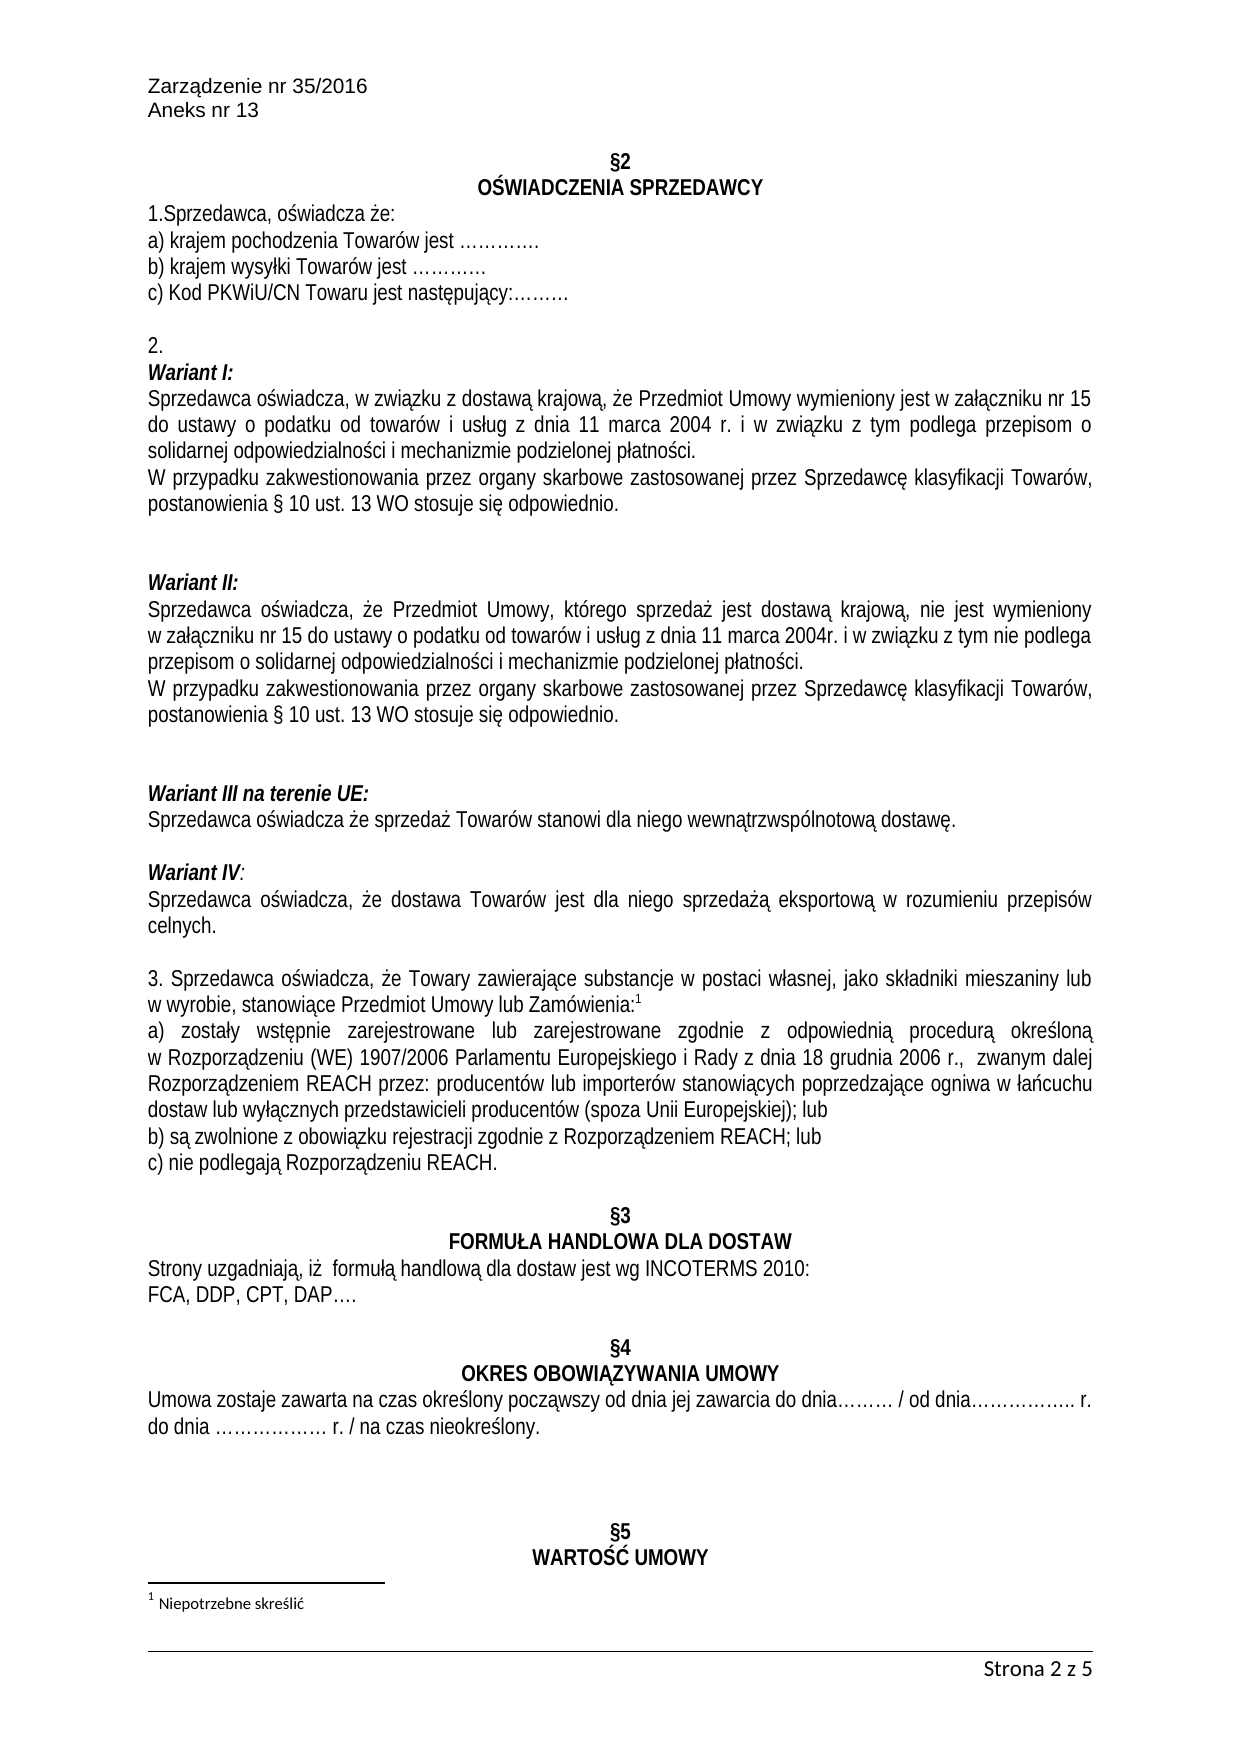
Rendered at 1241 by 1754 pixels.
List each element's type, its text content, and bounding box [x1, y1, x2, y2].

text §3 [148, 1202, 1093, 1228]
text 2. [148, 332, 1093, 358]
text a) krajem pochodzenia Towarów jest …………. [148, 227, 1093, 253]
text b) krajem wysyłki Towarów jest ………… [148, 253, 1093, 279]
text Wariant I: [148, 358, 1093, 385]
text a) zostały wstępnie zarejestrowane lub zarejestrowane zgodnie z odpowiednią procedurą określoną w Rozporządzeniu (WE) 1907/2006 Parlamentu Europejskiego i Rady z dnia 18 grudnia 2006 r., zwanym dalej Rozporządzeniem REACH przez: producentów lub importerów stanowiących poprzedzające ogniwa w łańcuchu dostaw lub wyłącznych przedstawicieli producentów (spoza Unii Europejskiej); lub [148, 1017, 1093, 1123]
text §5 [148, 1518, 1093, 1544]
text §4 [148, 1333, 1093, 1360]
text Sprzedawca oświadcza że sprzedaż Towarów stanowi dla niego wewnątrzwspólnotową dostawę. [148, 806, 1093, 833]
text Sprzedawca oświadcza, w związku z dostawą krajową, że Przedmiot Umowy wymieniony jest w załączniku nr 15 do ustawy o podatku od towarów i usług z dnia 11 marca 2004 r. i w związku z tym podlega przepisom o solidarnej odpowiedzialności i mechanizmie podzielonej płatności. [148, 385, 1093, 464]
text OKRES OBOWIĄZYWANIA UMOWY [148, 1360, 1093, 1386]
text FCA, DDP, CPT, DAP…. [148, 1281, 1093, 1307]
text FORMUŁA HANDLOWA DLA DOSTAW [148, 1228, 1093, 1254]
text Strony uzgadniają, iż formułą handlową dla dostaw jest wg INCOTERMS 2010: [148, 1254, 1093, 1281]
text OŚWIADCZENIA SPRZEDAWCY [148, 174, 1093, 200]
text Wariant III na terenie UE: [148, 780, 1093, 806]
text §2 [148, 148, 1093, 174]
text W przypadku zakwestionowania przez organy skarbowe zastosowanej przez Sprzedawcę klasyfikacji Towarów, postanowienia § 10 ust. 13 WO stosuje się odpowiednio. [148, 675, 1093, 727]
text Umowa zostaje zawarta na czas określony począwszy od dnia jej zawarcia do dnia……… / od dnia…………….. r. do dnia ……………… r. / na czas nieokreślony. [148, 1386, 1093, 1439]
text 1.Sprzedawca, oświadcza że: [148, 200, 1093, 227]
text c) Kod PKWiU/CN Towaru jest następujący:……… [148, 279, 1093, 306]
text Sprzedawca oświadcza, że dostawa Towarów jest dla niego sprzedażą eksportową w rozumieniu przepisów celnych. [148, 886, 1093, 938]
text c) nie podlegają Rozporządzeniu REACH. [148, 1149, 1093, 1175]
text 3. Sprzedawca oświadcza, że Towary zawierające substancje w postaci własnej, jako składniki mieszaniny lub w wyrobie, stanowiące Przedmiot Umowy lub Zamówienia: [148, 964, 1093, 1017]
text Wariant II: [148, 569, 1093, 596]
text W przypadku zakwestionowania przez organy skarbowe zastosowanej przez Sprzedawcę klasyfikacji Towarów, postanowienia § 10 ust. 13 WO stosuje się odpowiednio. [148, 464, 1093, 517]
text Wariant IV: [148, 859, 1093, 886]
text WARTOŚĆ UMOWY [148, 1544, 1093, 1571]
text Sprzedawca oświadcza, że Przedmiot Umowy, którego sprzedaż jest dostawą krajową, nie jest wymieniony w załączniku nr 15 do ustawy o podatku od towarów i usług z dnia 11 marca 2004r. i w związku z tym nie podlega przepisom o solidarnej odpowiedzialności i mechanizmie podzielonej płatności. [148, 596, 1093, 675]
text b) są zwolnione z obowiązku rejestracji zgodnie z Rozporządzeniem REACH; lub [148, 1123, 1093, 1149]
